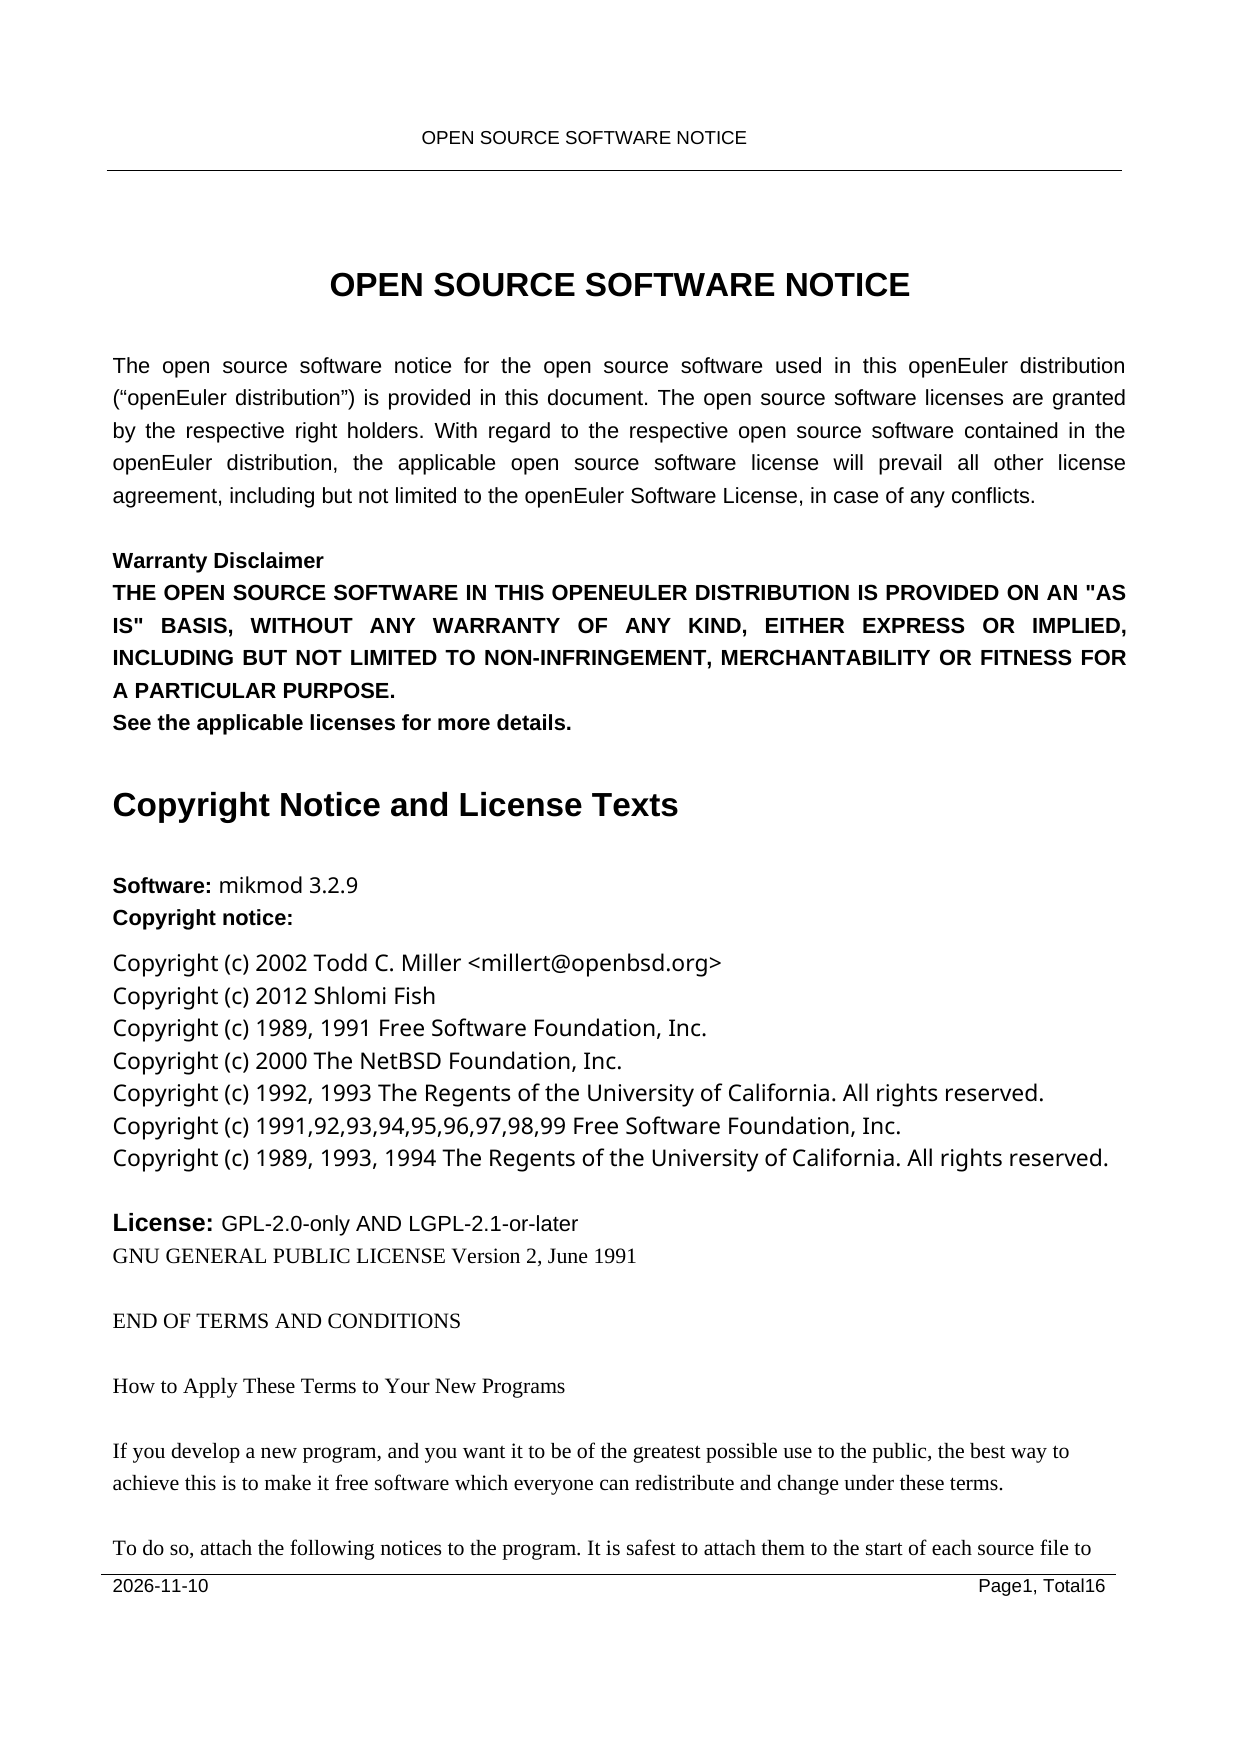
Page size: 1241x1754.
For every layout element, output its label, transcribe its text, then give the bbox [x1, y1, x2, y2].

text Warranty Disclaimer [112, 544, 1128, 576]
text The open source software notice for the open source software used in this openEuler distribution (“openEuler distribution”) is provided in this document. The open source software licenses are granted by the respective right holders. With regard to the respective open source software contained in the openEuler distribution, the applicable open source software license will prevail all other license agreement, including but not limited to the openEuler Software License, in case of any conflicts. [112, 349, 1128, 511]
text OPEN SOURCE SOFTWARE NOTICE [112, 251, 1128, 316]
text Copyright notice: [112, 901, 1128, 934]
text License: GPL-2.0-only AND LGPL-2.1-or-later [112, 1207, 1128, 1239]
text Copyright (c) 2002 Todd C. Miller <millert@openbsd.org> Copyright (c) 2012 Shlomi Fish Copyright (c) 1989, 1991 Free Software Foundation, Inc. Copyright (c) 2000 The NetBSD Foundation, Inc. Copyright (c) 1992, 1993 The Regents of the University of California. All rights reserved. Copyright (c) 1991,92,93,94,95,96,97,98,99 Free Software Foundation, Inc. Copyright (c) 1989, 1993, 1994 The Regents of the University of California. All rights reserved. [112, 947, 1128, 1207]
title Software: mikmod 3.2.9 [112, 869, 1128, 901]
text THE OPEN SOURCE SOFTWARE IN THIS OPENEULER DISTRIBUTION IS PROVIDED ON AN "AS IS" BASIS, WITHOUT ANY WARRANTY OF ANY KIND, EITHER EXPRESS OR IMPLIED, INCLUDING BUT NOT LIMITED TO NON-INFRINGEMENT, MERCHANTABILITY OR FITNESS FOR A PARTICULAR PURPOSE. See the applicable licenses for more details. [112, 576, 1128, 739]
text Copyright Notice and License Texts [112, 771, 1128, 836]
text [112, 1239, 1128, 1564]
